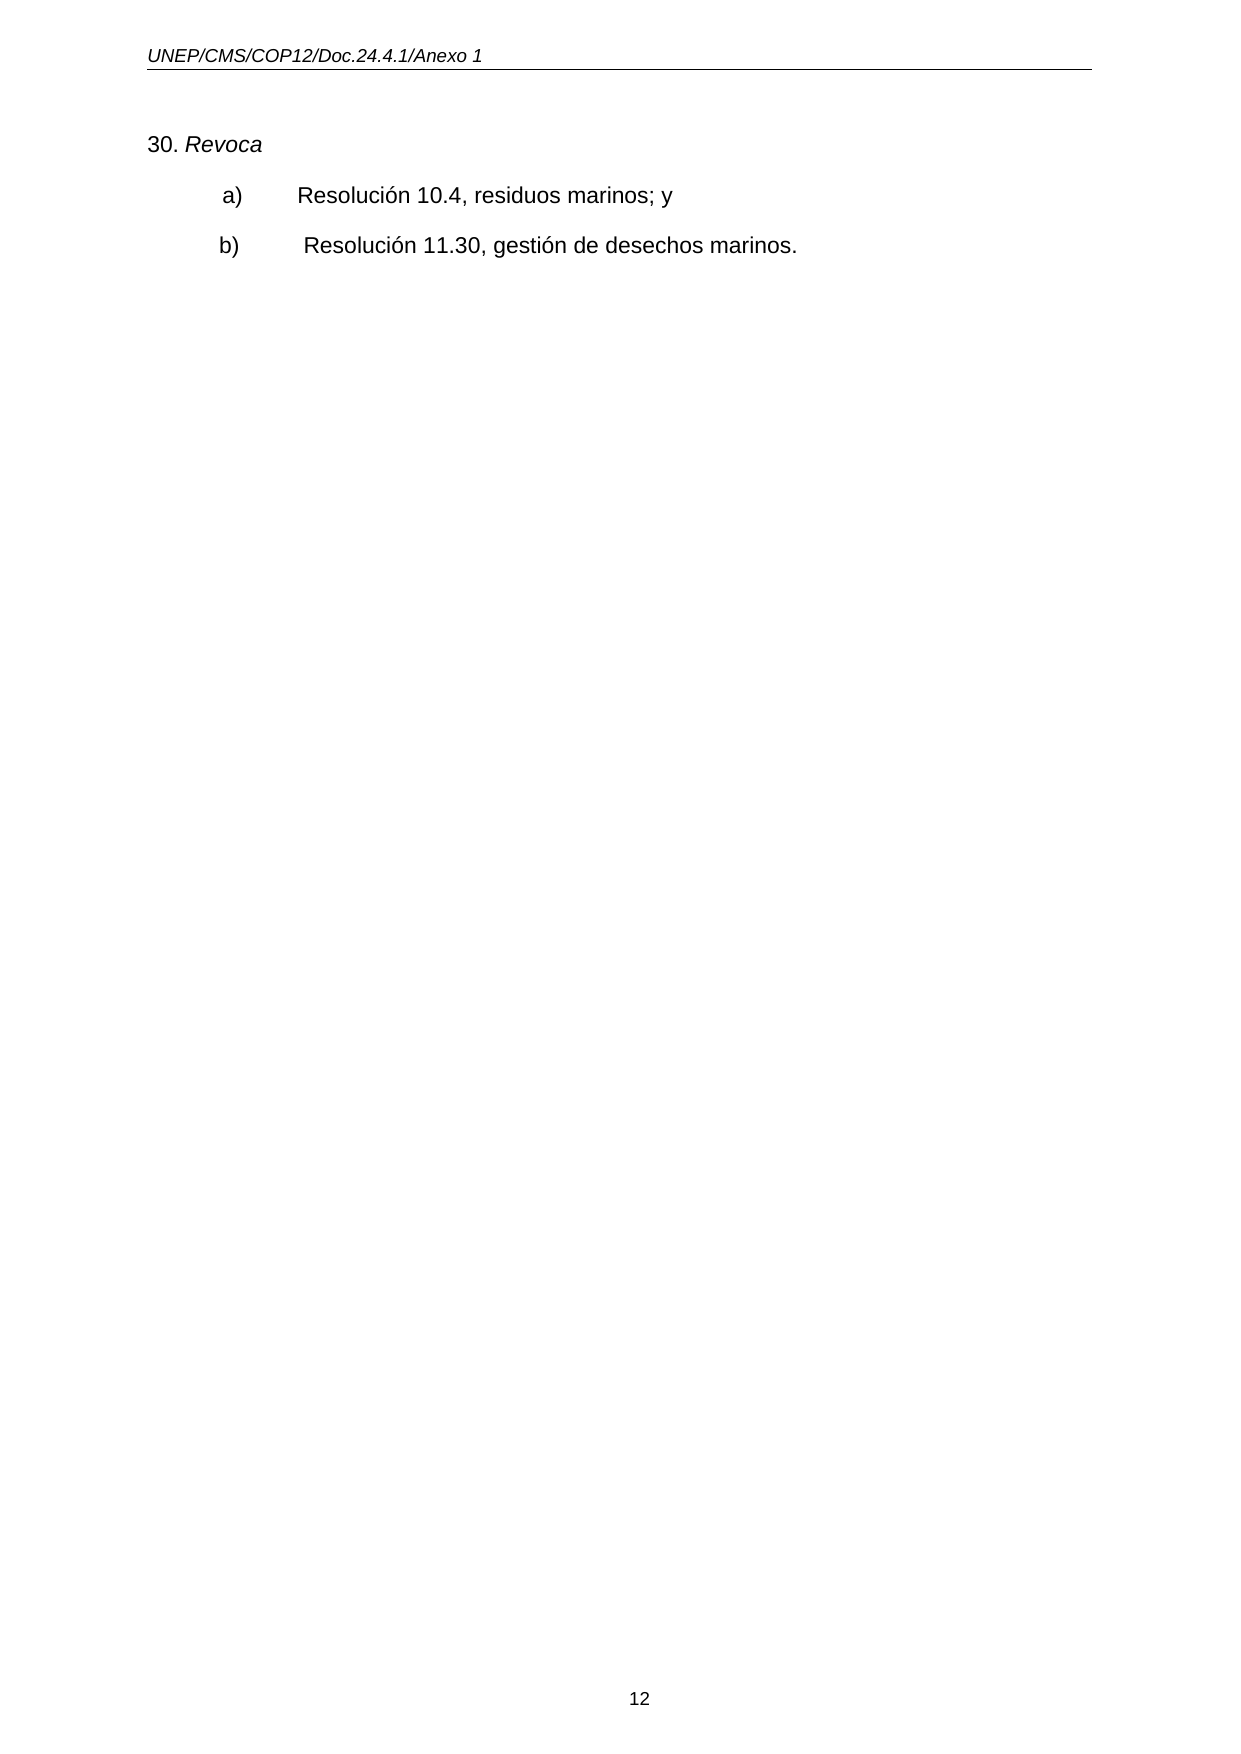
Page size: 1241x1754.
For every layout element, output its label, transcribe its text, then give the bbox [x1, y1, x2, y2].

list Revoca [147, 131, 1093, 158]
list Resolución 10.4, residuos marinos; y [222, 182, 1093, 208]
list Resolución 11.30, gestión de desechos marinos. [219, 232, 1093, 258]
